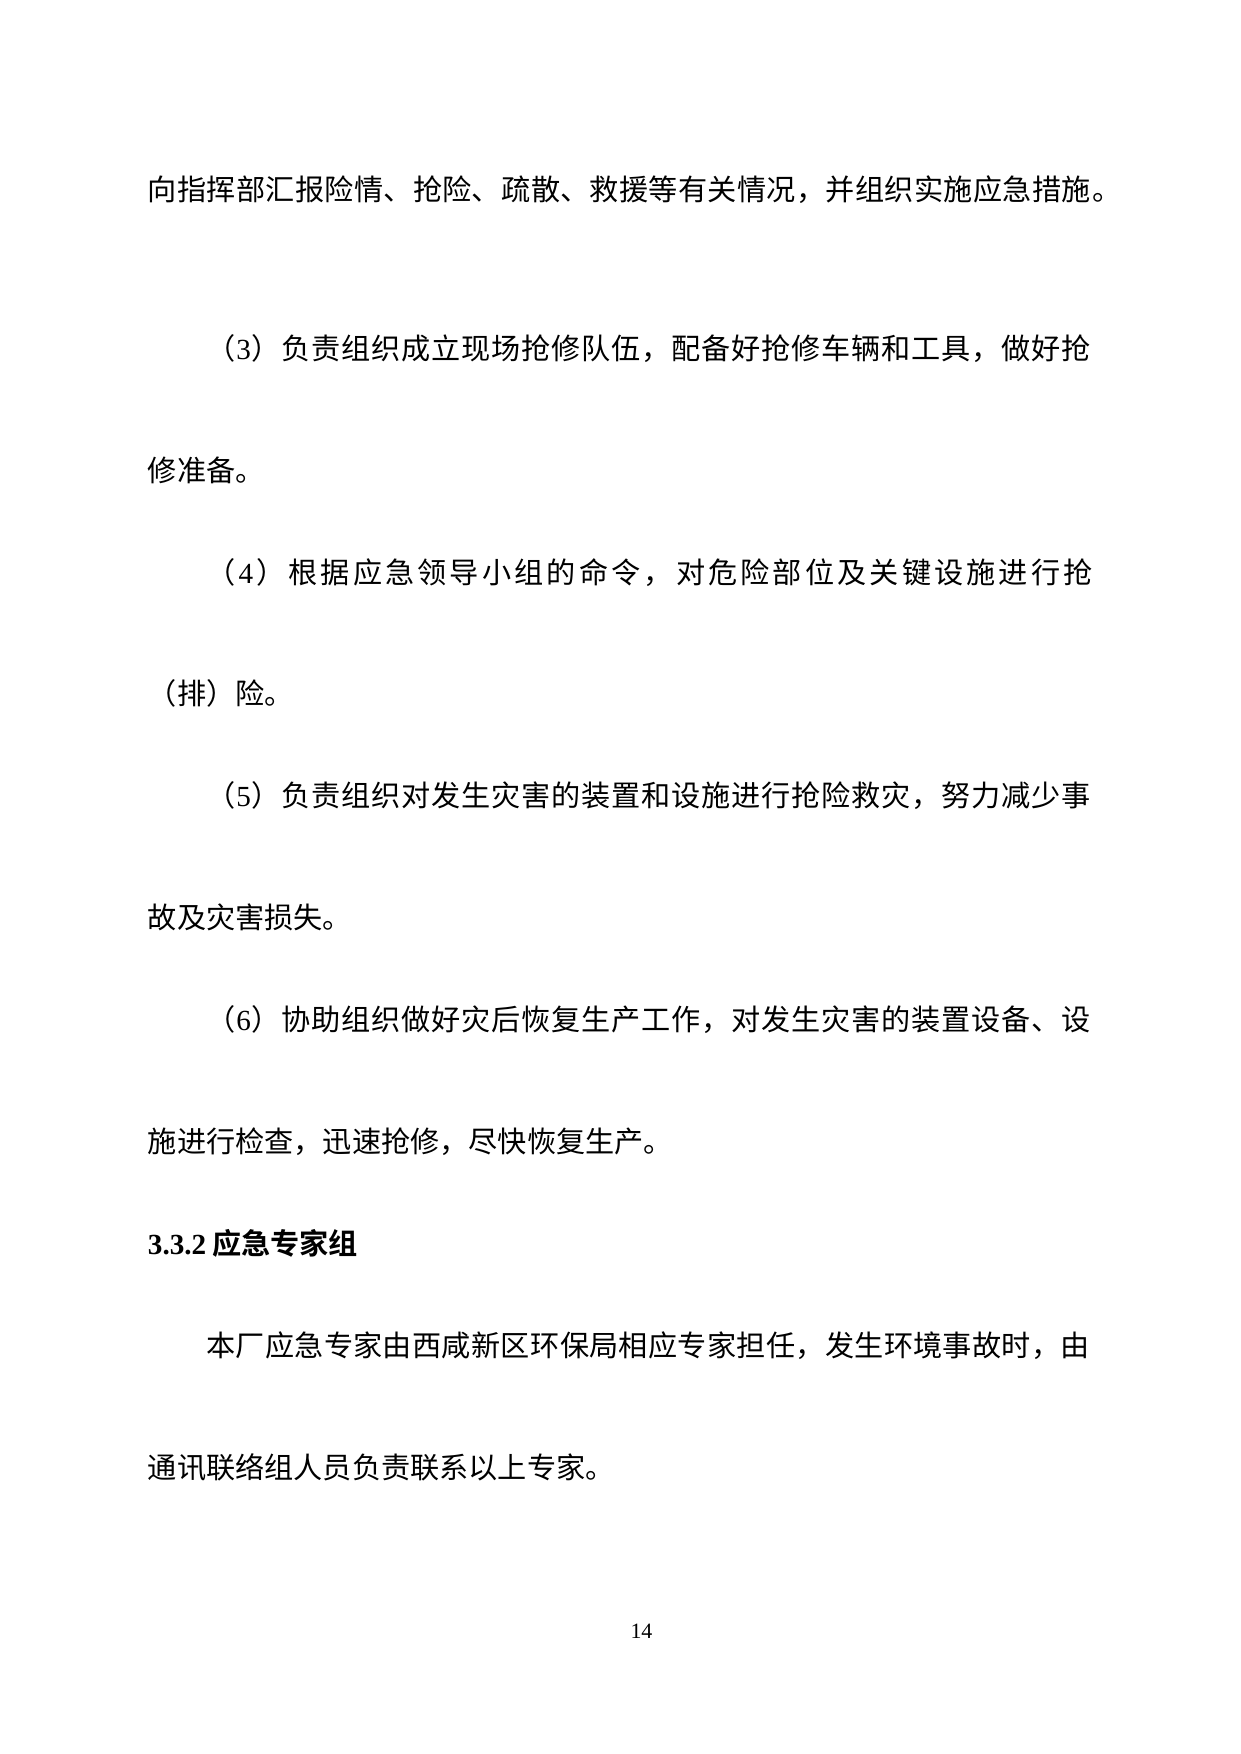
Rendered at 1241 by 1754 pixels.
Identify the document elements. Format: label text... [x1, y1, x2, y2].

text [148, 148, 1093, 289]
text （4）根据应急领导小组的命令，对危险部位及关键设施进行抢（排）险。 [148, 530, 1093, 732]
text （3）负责组织成立现场抢修队伍，配备好抢修车辆和工具，做好抢修准备。 [148, 306, 1093, 509]
text 本厂应急专家由西咸新区环保局相应专家担任，发生环境事故时，由通讯联络组人员负责联系以上专家。 [148, 1303, 1093, 1506]
text （5）负责组织对发生灾害的装置和设施进行抢险救灾，努力减少事故及灾害损失。 [148, 754, 1093, 956]
text （6）协助组织做好灾后恢复生产工作，对发生灾害的装置设备、设施进行检查，迅速抢修，尽快恢复生产。 [148, 977, 1093, 1180]
subtitle 3.3.2应急专家组 [148, 1201, 1093, 1282]
